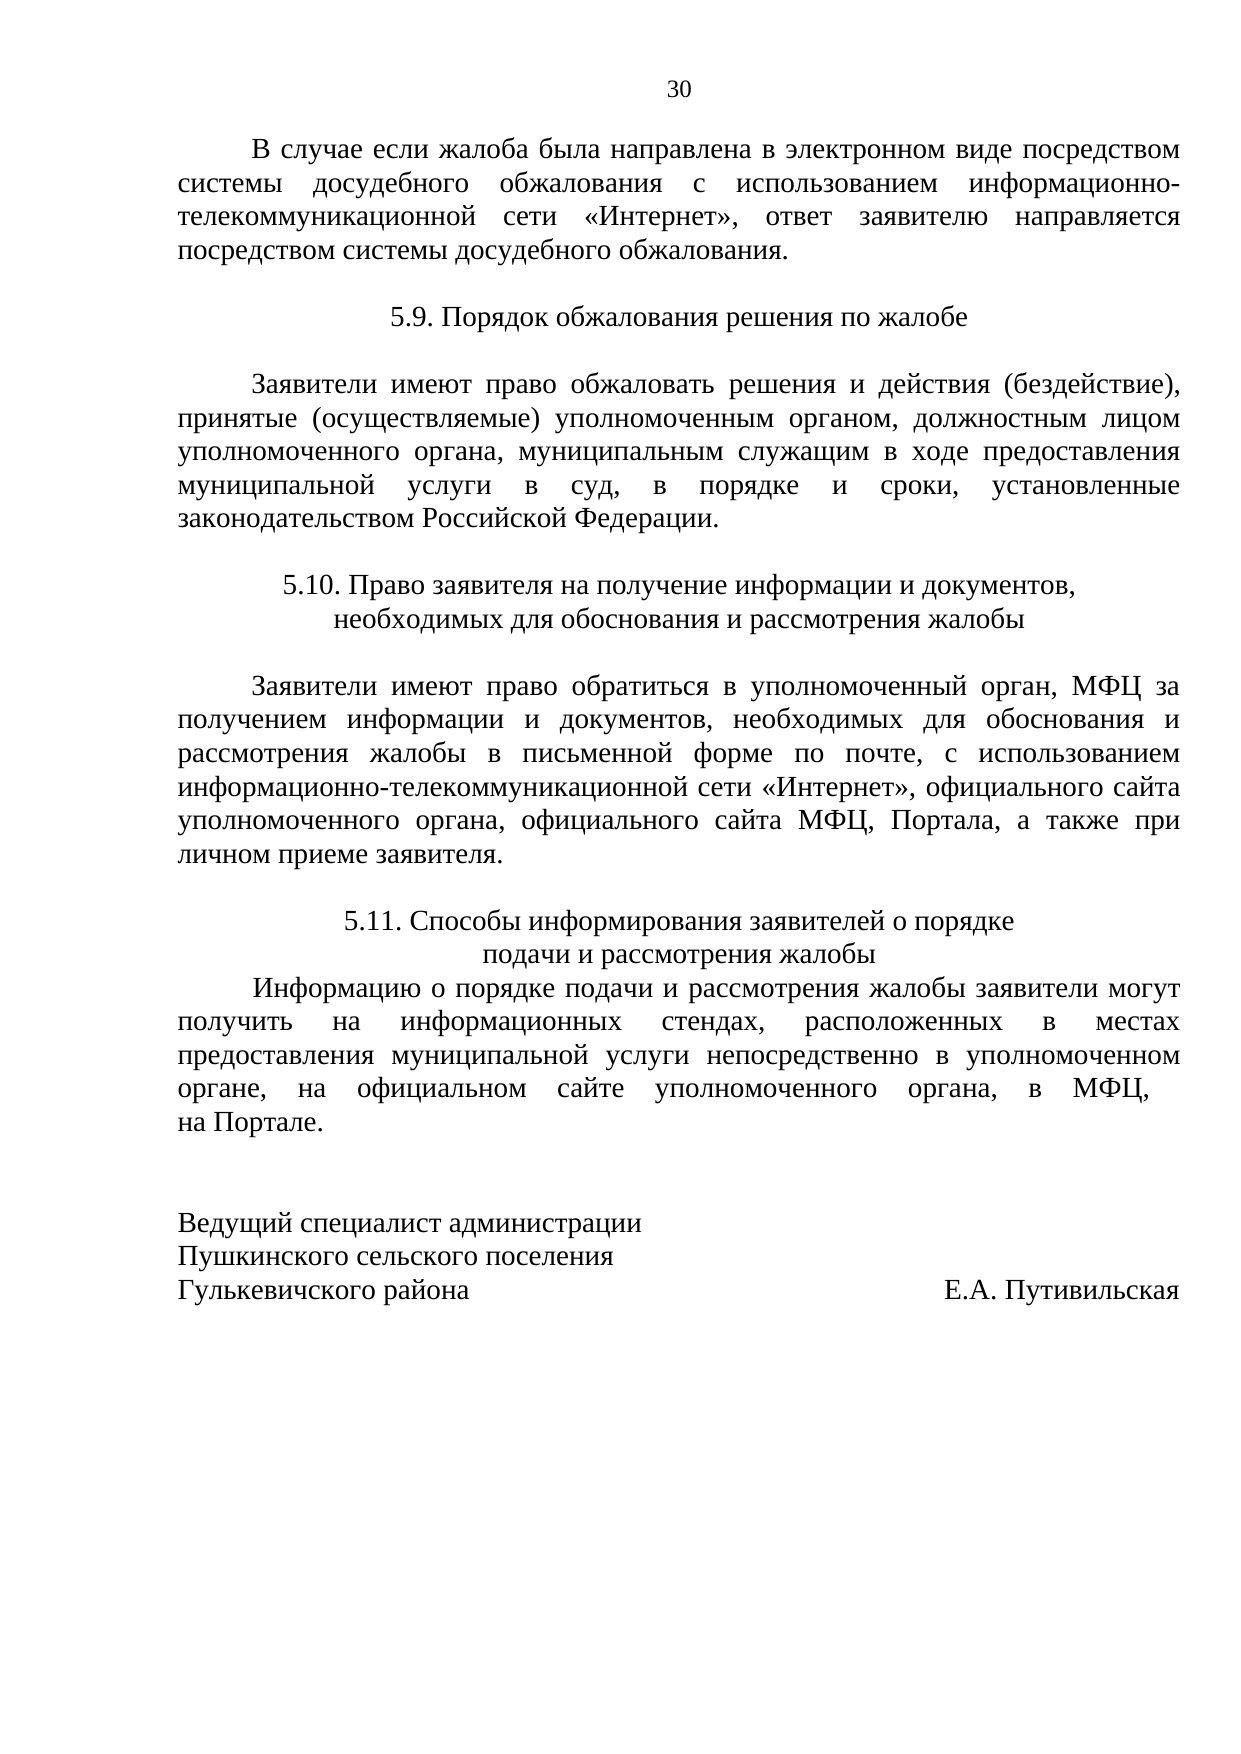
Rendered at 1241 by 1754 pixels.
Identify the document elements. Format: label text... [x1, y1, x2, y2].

text Информацию о порядке подачи и рассмотрения жалобы заявители могут получить на информационных стендах, расположенных в местах предоставления муниципальной услуги непосредственно в уполномоченном органе, на официальном сайте уполномоченного органа, в МФЦ, на Портале. [177, 970, 1181, 1138]
text В случае если жалоба была направлена в электронном виде посредством системы досудебного обжалования с использованием информационно-телекоммуникационной сети «Интернет», ответ заявителю направляется посредством системы досудебного обжалования. [177, 131, 1181, 266]
text подачи и рассмотрения жалобы [177, 936, 1181, 970]
text Гулькевичского района Е.А. Путивильская [177, 1272, 1181, 1305]
text необходимых для обоснования и рассмотрения жалобы [177, 601, 1181, 634]
text Ведущий специалист администрации [177, 1205, 1181, 1238]
text Заявители имеют право обжаловать решения и действия (бездействие), принятые (осуществляемые) уполномоченным органом, должностным лицом уполномоченного органа, муниципальным служащим в ходе предоставления муниципальной услуги в суд, в порядке и сроки, установленные законодательством Российской Федерации. [177, 366, 1181, 534]
text Заявители имеют право обратиться в уполномоченный орган, МФЦ за получением информации и документов, необходимых для обоснования и рассмотрения жалобы в письменной форме по почте, с использованием информационно-телекоммуникационной сети «Интернет», официального сайта уполномоченного органа, официального сайта МФЦ, Портала, а также при личном приеме заявителя. [177, 668, 1181, 869]
text Пушкинского сельского поселения [177, 1238, 1181, 1272]
text 5.11. Способы информирования заявителей о порядке [177, 903, 1181, 936]
text 5.9. Порядок обжалования решения по жалобе [177, 299, 1181, 333]
text 5.10. Право заявителя на получение информации и документов, [177, 567, 1181, 601]
